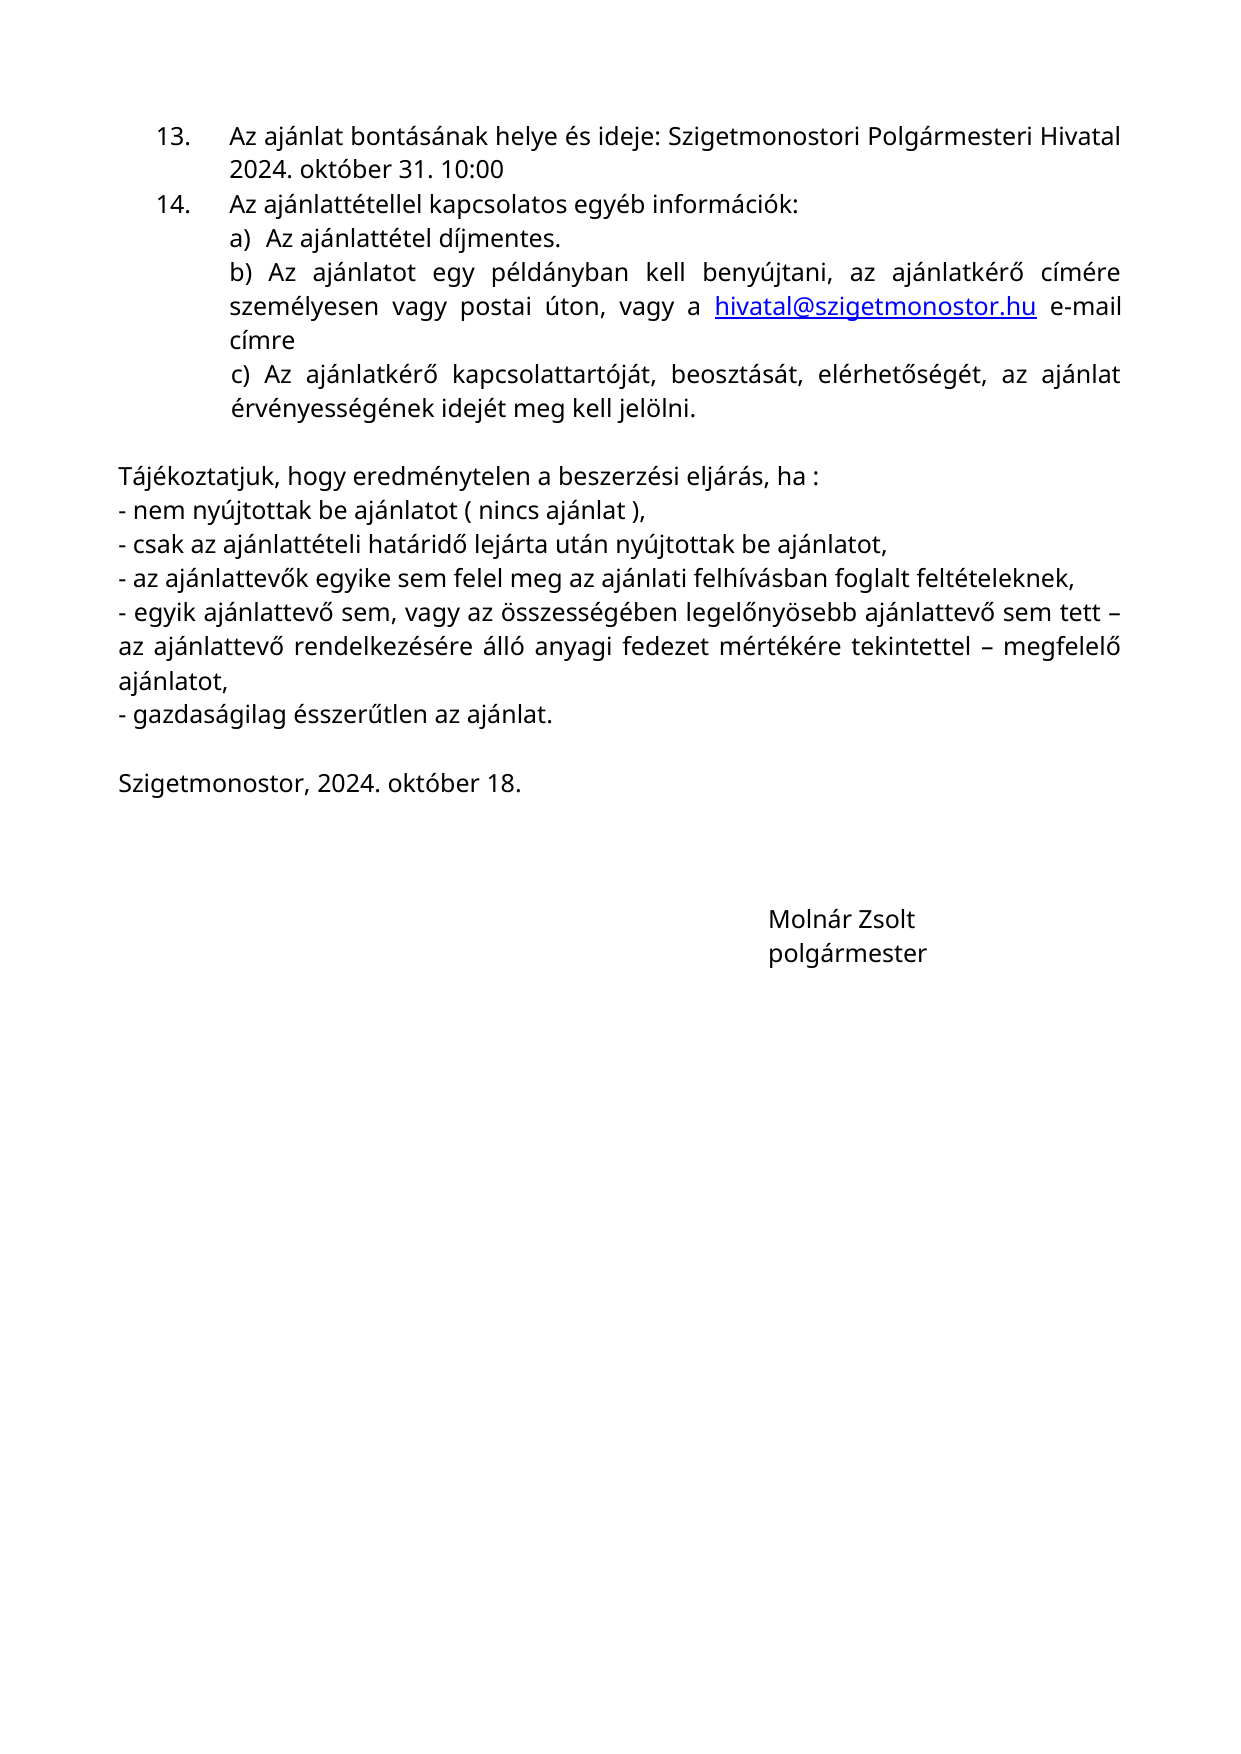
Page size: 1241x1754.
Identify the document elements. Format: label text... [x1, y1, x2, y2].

text Molnár Zsolt [118, 902, 1122, 936]
text a) Az ajánlattétel díjmentes. [155, 220, 1122, 254]
text - egyik ajánlattevő sem, vagy az összességében legelőnyösebb ajánlattevő sem tett – az ajánlattevő rendelkezésére álló anyagi fedezet mértékére tekintettel – megfelelő ajánlatot, [118, 595, 1122, 697]
text c) Az ajánlatkérő kapcsolattartóját, beosztását, elérhetőségét, az ajánlat érvényességének idejét meg kell jelölni. [231, 357, 1122, 425]
list Az ajánlat bontásának helye és ideje: Szigetmonostori Polgármesteri Hivatal 2024. október 31. 10:00 [156, 118, 1122, 186]
text b) Az ajánlatot egy példányban kell benyújtani, az ajánlatkérő címére személyesen vagy postai úton, vagy a hivatal@szigetmonostor.hu e-mail címre [229, 254, 1122, 357]
text - csak az ajánlattételi határidő lejárta után nyújtottak be ajánlatot, [118, 527, 1122, 561]
text - gazdaságilag ésszerűtlen az ajánlat. [118, 697, 1122, 731]
text polgármester [118, 936, 1122, 970]
text - az ajánlattevők egyike sem felel meg az ajánlati felhívásban foglalt feltételeknek, [118, 561, 1122, 595]
list Az ajánlattétellel kapcsolatos egyéb információk: [156, 186, 1122, 220]
text Tájékoztatjuk, hogy eredménytelen a beszerzési eljárás, ha : [118, 459, 1122, 493]
text Szigetmonostor, 2024. október 18. [118, 765, 1122, 799]
text - nem nyújtottak be ajánlatot ( nincs ajánlat ), [118, 493, 1122, 527]
